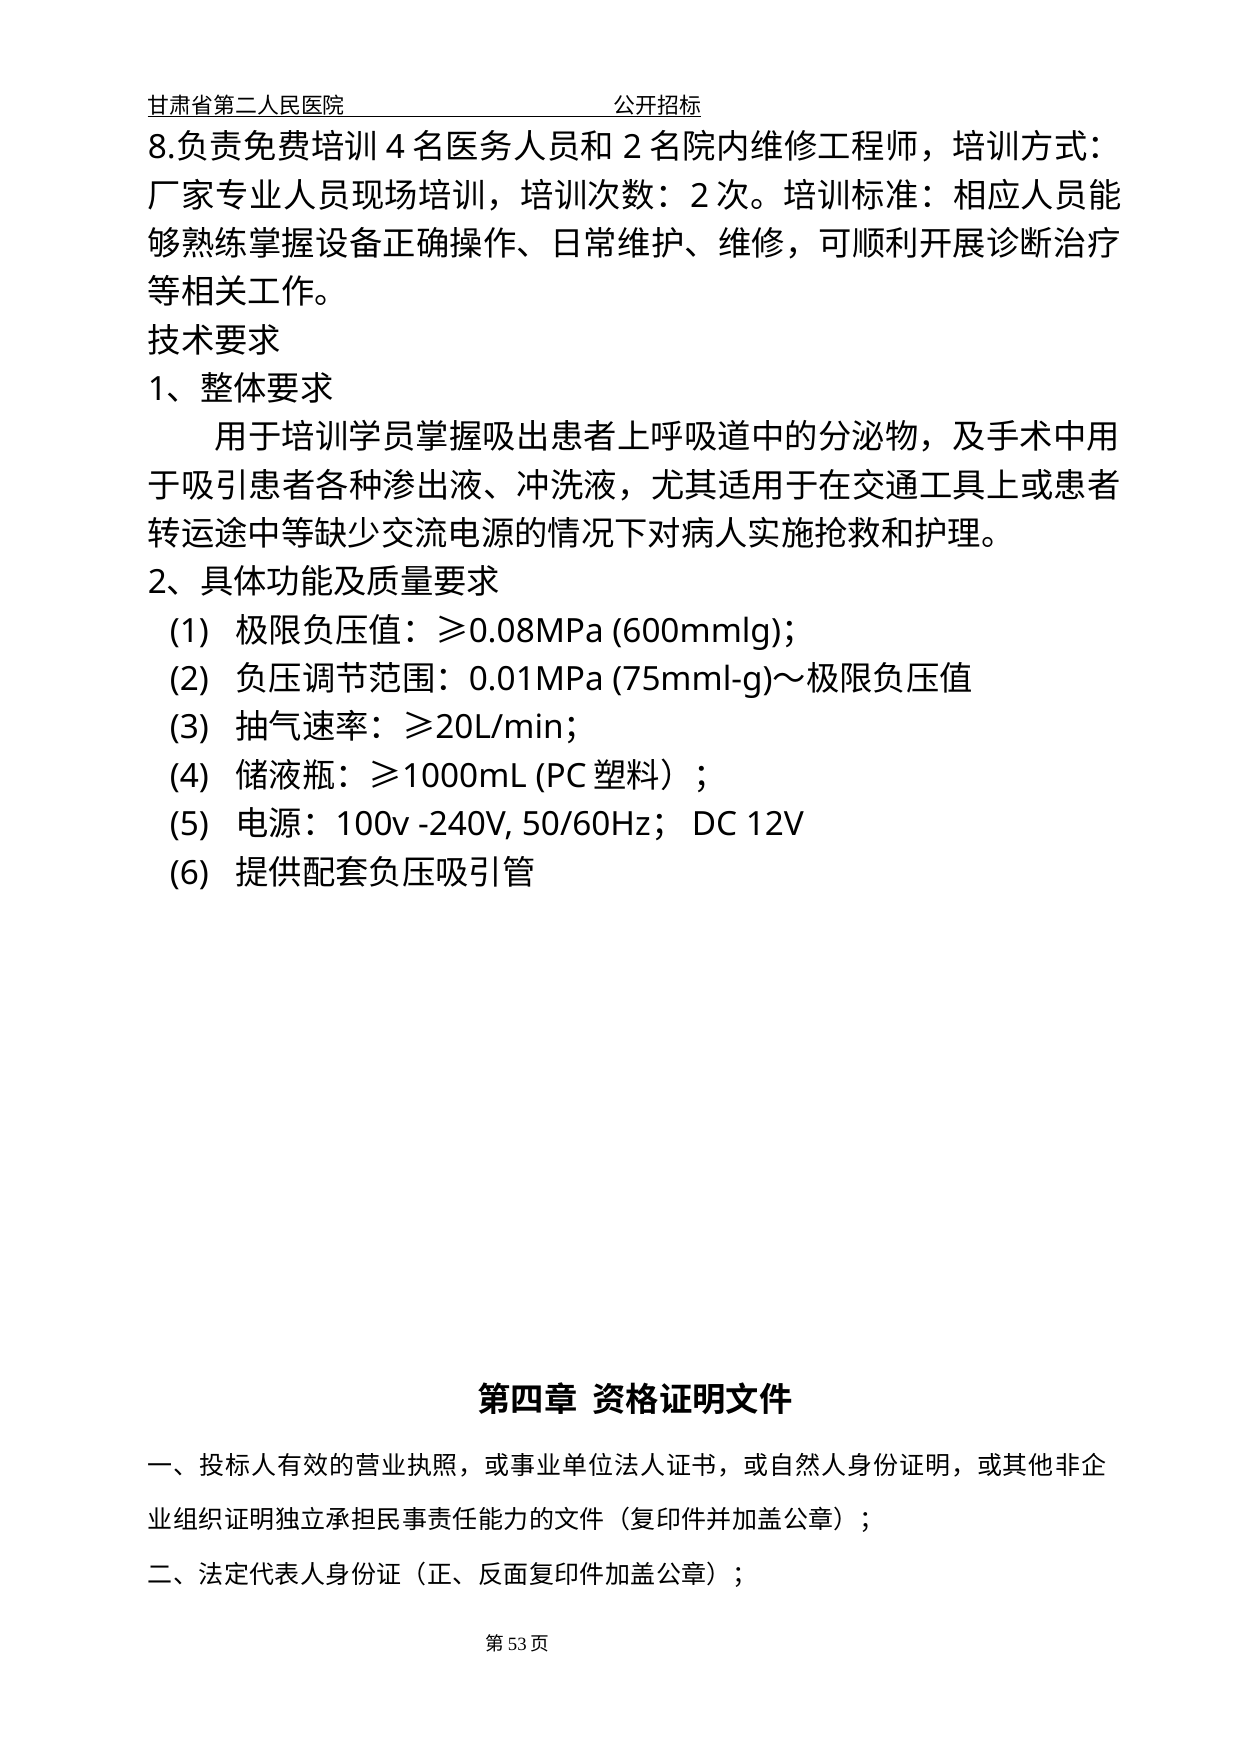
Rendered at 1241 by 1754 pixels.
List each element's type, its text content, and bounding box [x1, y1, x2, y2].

subtitle 第四章 资格证明文件 [148, 1373, 1122, 1421]
list 提供配套负压吸引管 [169, 846, 1122, 894]
list 用于培训学员掌握吸出患者上呼吸道中的分泌物，及手术中用于吸引患者各种渗出液、冲洗液，尤其适用于在交通工具上或患者转运途中等缺少交流电源的情况下对病人实施抢救和护理。 [148, 410, 1122, 555]
list 电源：100v -240V, 50/60Hz； DC 12V [169, 797, 1122, 846]
list 抽气速率：≥20L/min； [169, 700, 1122, 749]
list 极限负压值：≥0.08MPa (600mmlg)； [169, 603, 1122, 652]
list 负压调节范围：0.01MPa (75mml-g)～极限负压值 [169, 652, 1122, 700]
list 8.负责免费培训4名医务人员和 2名院内维修工程师，培训方式：厂家专业人员现场培训，培训次数：2次。培训标准：相应人员能够熟练掌握设备正确操作、日常维护、维修，可顺利开展诊断治疗等相关工作。 [148, 120, 1122, 313]
text 二、法定代表人身份证（正、反面复印件加盖公章）； [148, 1554, 1107, 1590]
text 一、投标人有效的营业执照，或事业单位法人证书，或自然人身份证明，或其他非企业组织证明独立承担民事责任能力的文件（复印件并加盖公章）； [148, 1445, 1107, 1536]
list 1、整体要求 [148, 362, 1122, 410]
list 储液瓶：≥1000mL (PC塑料）； [169, 749, 1122, 797]
list 技术要求 [148, 313, 1122, 362]
text 2、具体功能及质量要求 [148, 555, 1122, 603]
